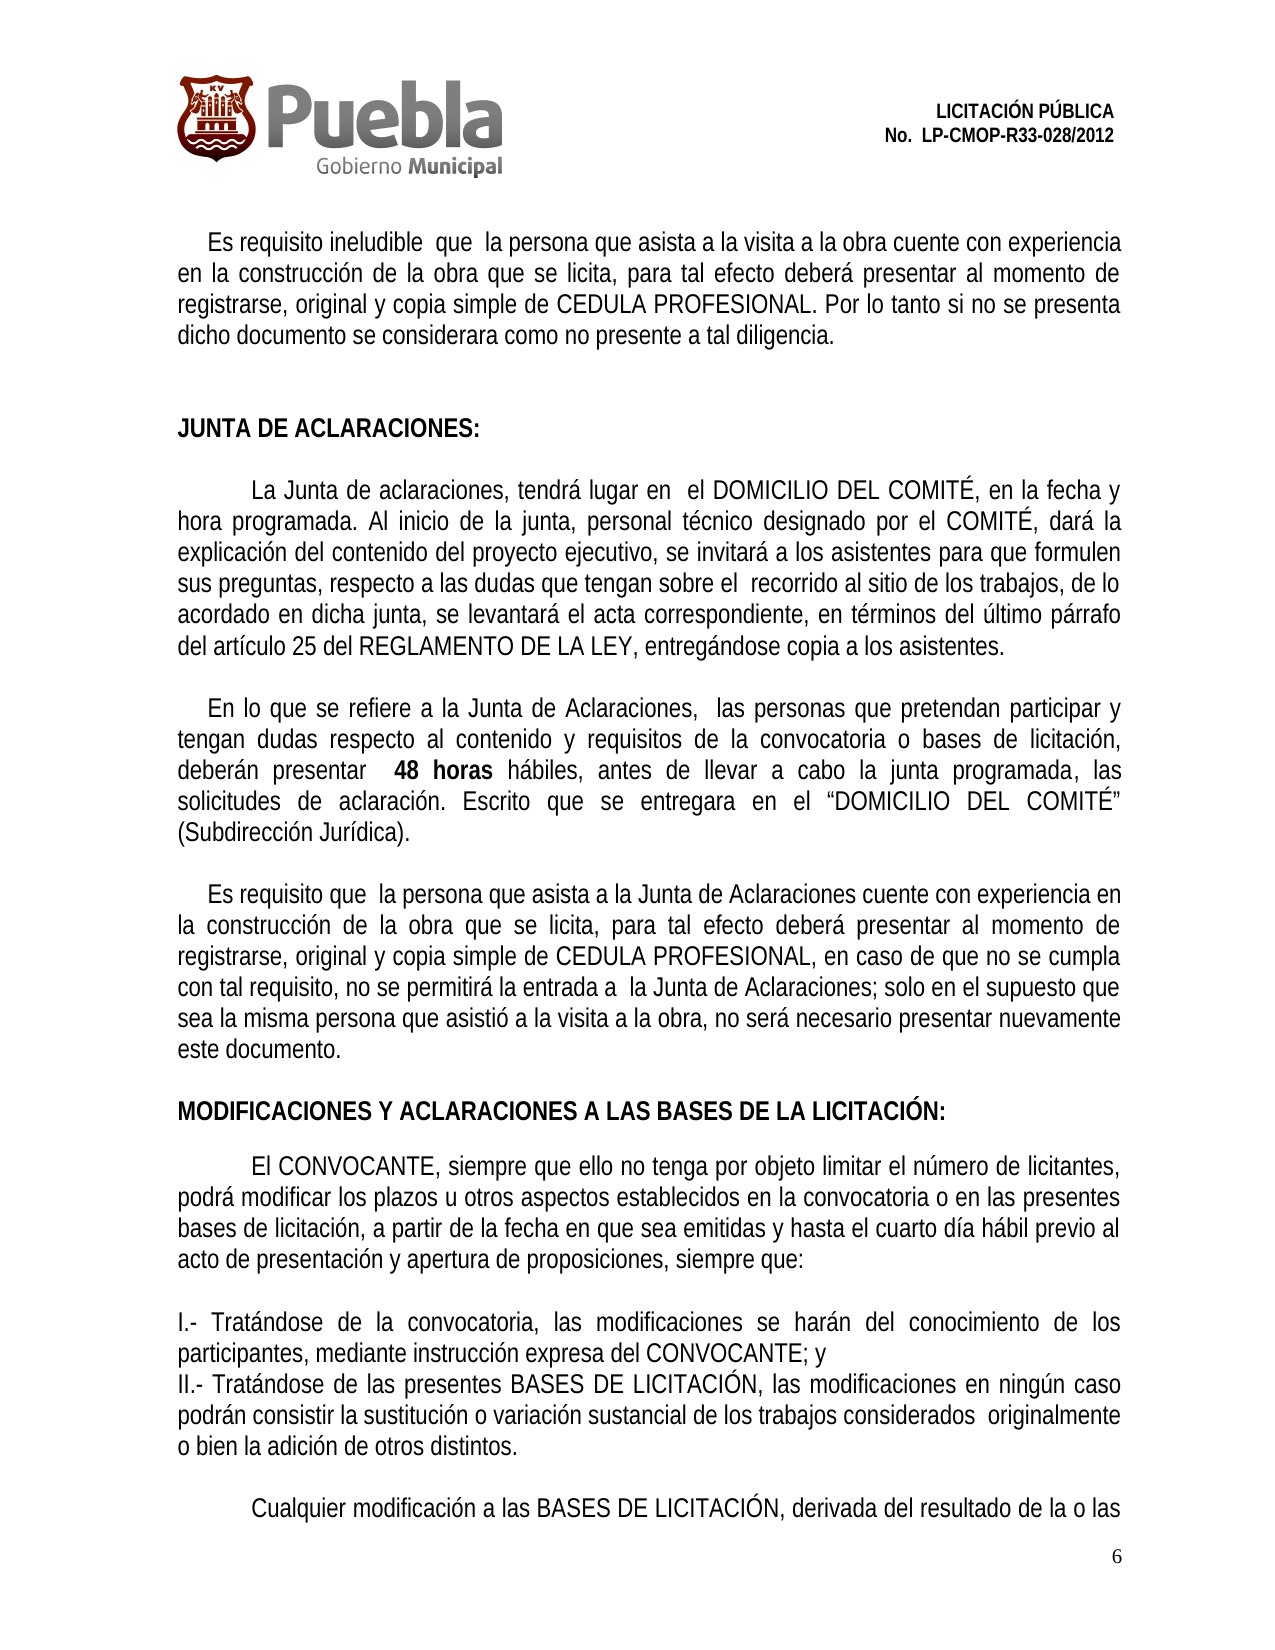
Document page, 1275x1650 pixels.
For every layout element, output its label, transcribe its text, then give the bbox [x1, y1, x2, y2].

text II.- Tratándose de las presentes BASES DE LICITACIÓN, las modificaciones en ningún caso podrán consistir la sustitución o variación sustancial de los trabajos considerados originalmente o bien la adición de otros distintos. [177, 1368, 1122, 1461]
text El CONVOCANTE, siempre que ello no tenga por objeto limitar el número de licitantes, podrá modificar los plazos u otros aspectos establecidos en la convocatoria o en las presentes bases de licitación, a partir de la fecha en que sea emitidas y hasta el cuarto día hábil previo al acto de presentación y apertura de proposiciones, siempre que: [177, 1150, 1122, 1274]
text Es requisito ineludible que la persona que asista a la visita a la obra cuente con experiencia en la construcción de la obra que se licita, para tal efecto deberá presentar al momento de registrarse, original y copia simple de CEDULA PROFESIONAL. Por lo tanto si no se presenta dicho documento se considerara como no presente a tal diligencia. [177, 226, 1122, 350]
picture [177, 75, 502, 178]
text Es requisito que la persona que asista a la Junta de Aclaraciones cuente con experiencia en la construcción de la obra que se licita, para tal efecto deberá presentar al momento de registrarse, original y copia simple de CEDULA PROFESIONAL, en caso de que no se cumpla con tal requisito, no se permitirá la entrada a la Junta de Aclaraciones; solo en el supuesto que sea la misma persona que asistió a la visita a la obra, no será necesario presentar nuevamente este documento. [177, 878, 1122, 1064]
text I.- Tratándose de la convocatoria, las modificaciones se harán del conocimiento de los participantes, mediante instrucción expresa del CONVOCANTE; y [177, 1306, 1122, 1368]
subtitle JUNTA DE ACLARACIONES: [177, 412, 1122, 443]
text En lo que se refiere a la Junta de Aclaraciones, las personas que pretendan participar y tengan dudas respecto al contenido y requisitos de la convocatoria o bases de licitación, deberán presentar 48 horas hábiles, antes de llevar a cabo la junta programada, las solicitudes de aclaración. Escrito que se entregara en el “DOMICILIO DEL COMITÉ” (Subdirección Jurídica). [177, 692, 1122, 847]
text La Junta de aclaraciones, tendrá lugar en el DOMICILIO DEL COMITÉ, en la fecha y hora programada. Al inicio de la junta, personal técnico designado por el COMITÉ, dará la explicación del contenido del proyecto ejecutivo, se invitará a los asistentes para que formulen sus preguntas, respecto a las dudas que tengan sobre el recorrido al sitio de los trabajos, de lo acordado en dicha junta, se levantará el acta correspondiente, en términos del último párrafo del artículo 25 del REGLAMENTO DE LA LEY, entregándose copia a los asistentes. [177, 474, 1122, 661]
text MODIFICACIONES Y ACLARACIONES A LAS BASES DE LA LICITACIÓN: [177, 1095, 1122, 1126]
